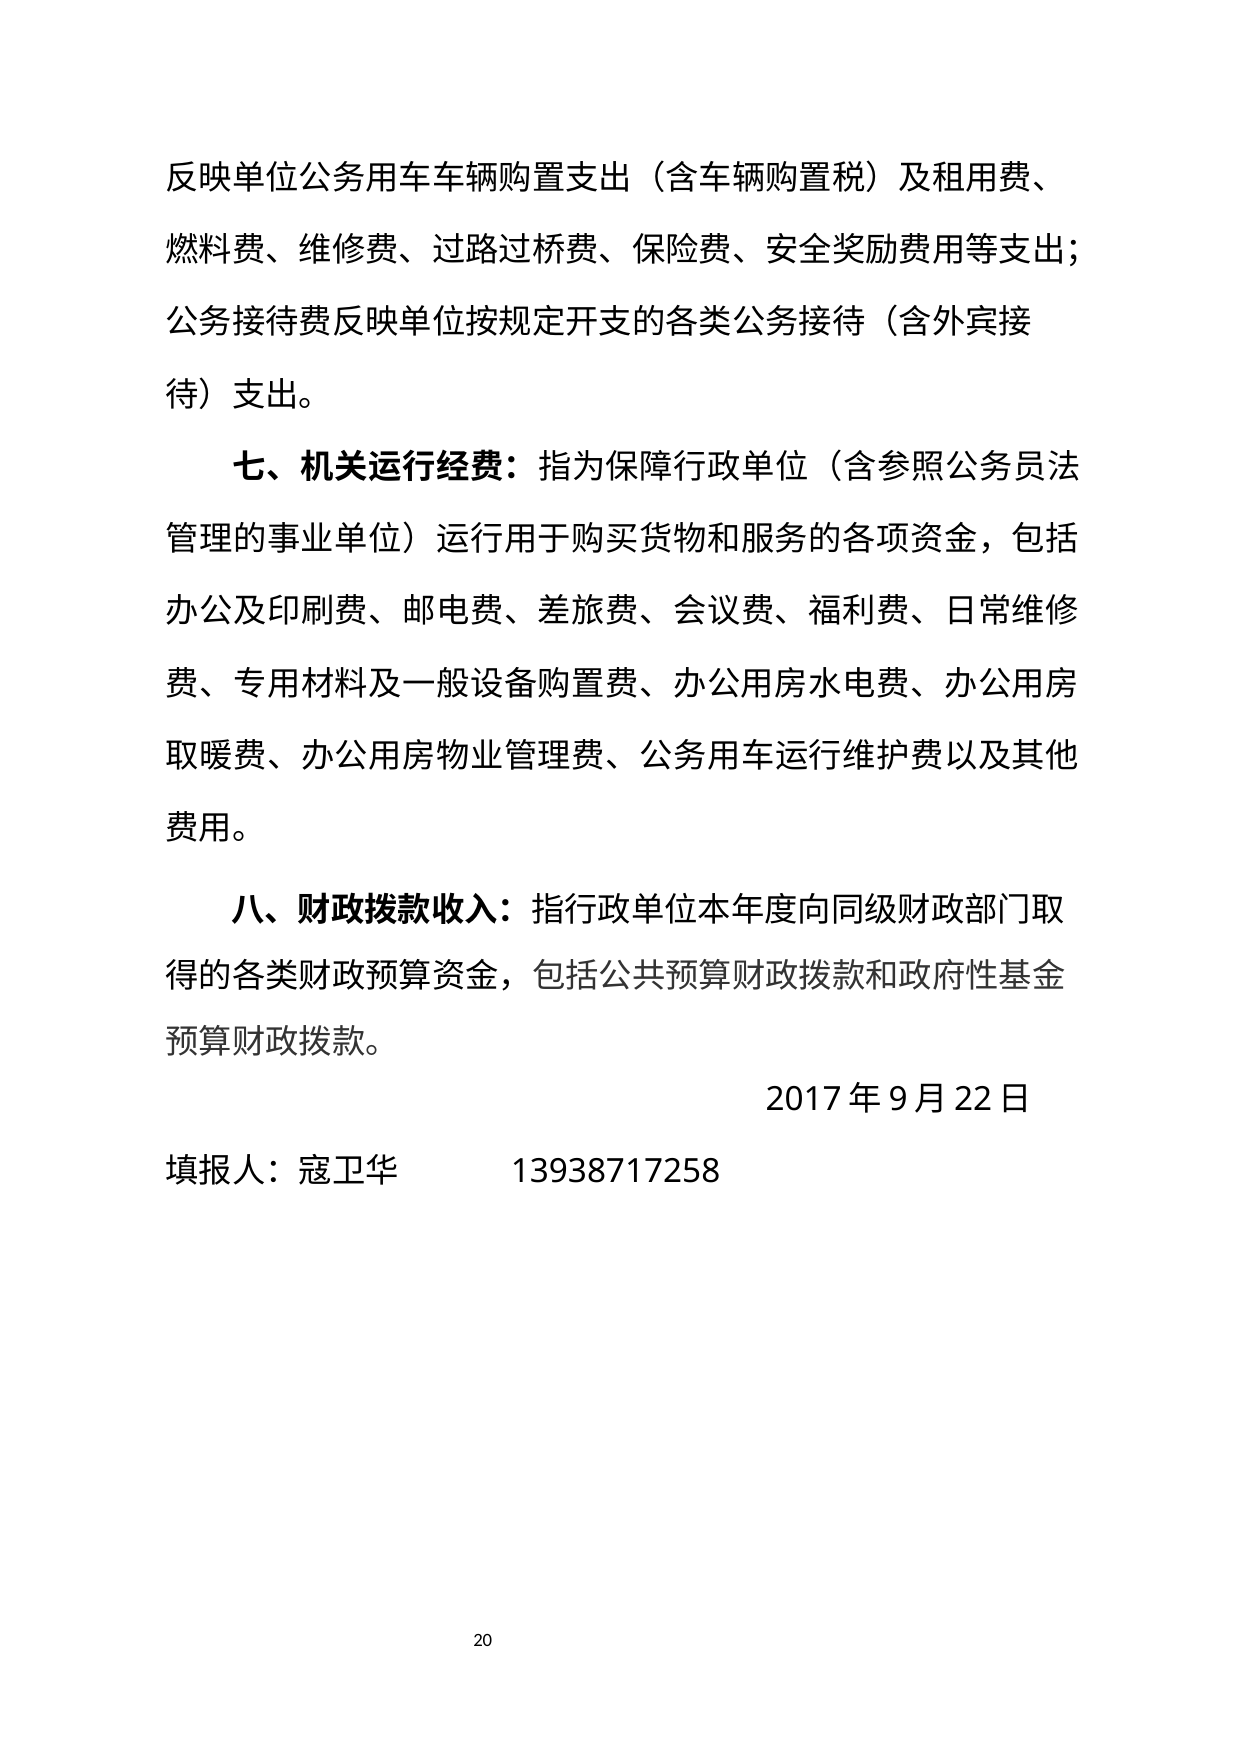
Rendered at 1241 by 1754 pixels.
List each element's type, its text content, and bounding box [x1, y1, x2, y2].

text 2017年9月22日 [165, 1072, 1081, 1120]
text 填报人：寇卫华 13938717258 [165, 1144, 1081, 1193]
text 七、机关运行经费：指为保障行政单位（含参照公务员法管理的事业单位）运行用于购买货物和服务的各项资金，包括办公及印刷费、邮电费、差旅费、会议费、福利费、日常维修费、专用材料及一般设备购置费、办公用房水电费、办公用房取暖费、办公用房物业管理费、公务用车运行维护费以及其他费用。 [165, 440, 1081, 849]
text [165, 151, 1081, 416]
text 八、财政拨款收入：指行政单位本年度向同级财政部门取得的各类财政预算资金，包括公共预算财政拨款和政府性基金预算财政拨款。 [165, 873, 1081, 1072]
